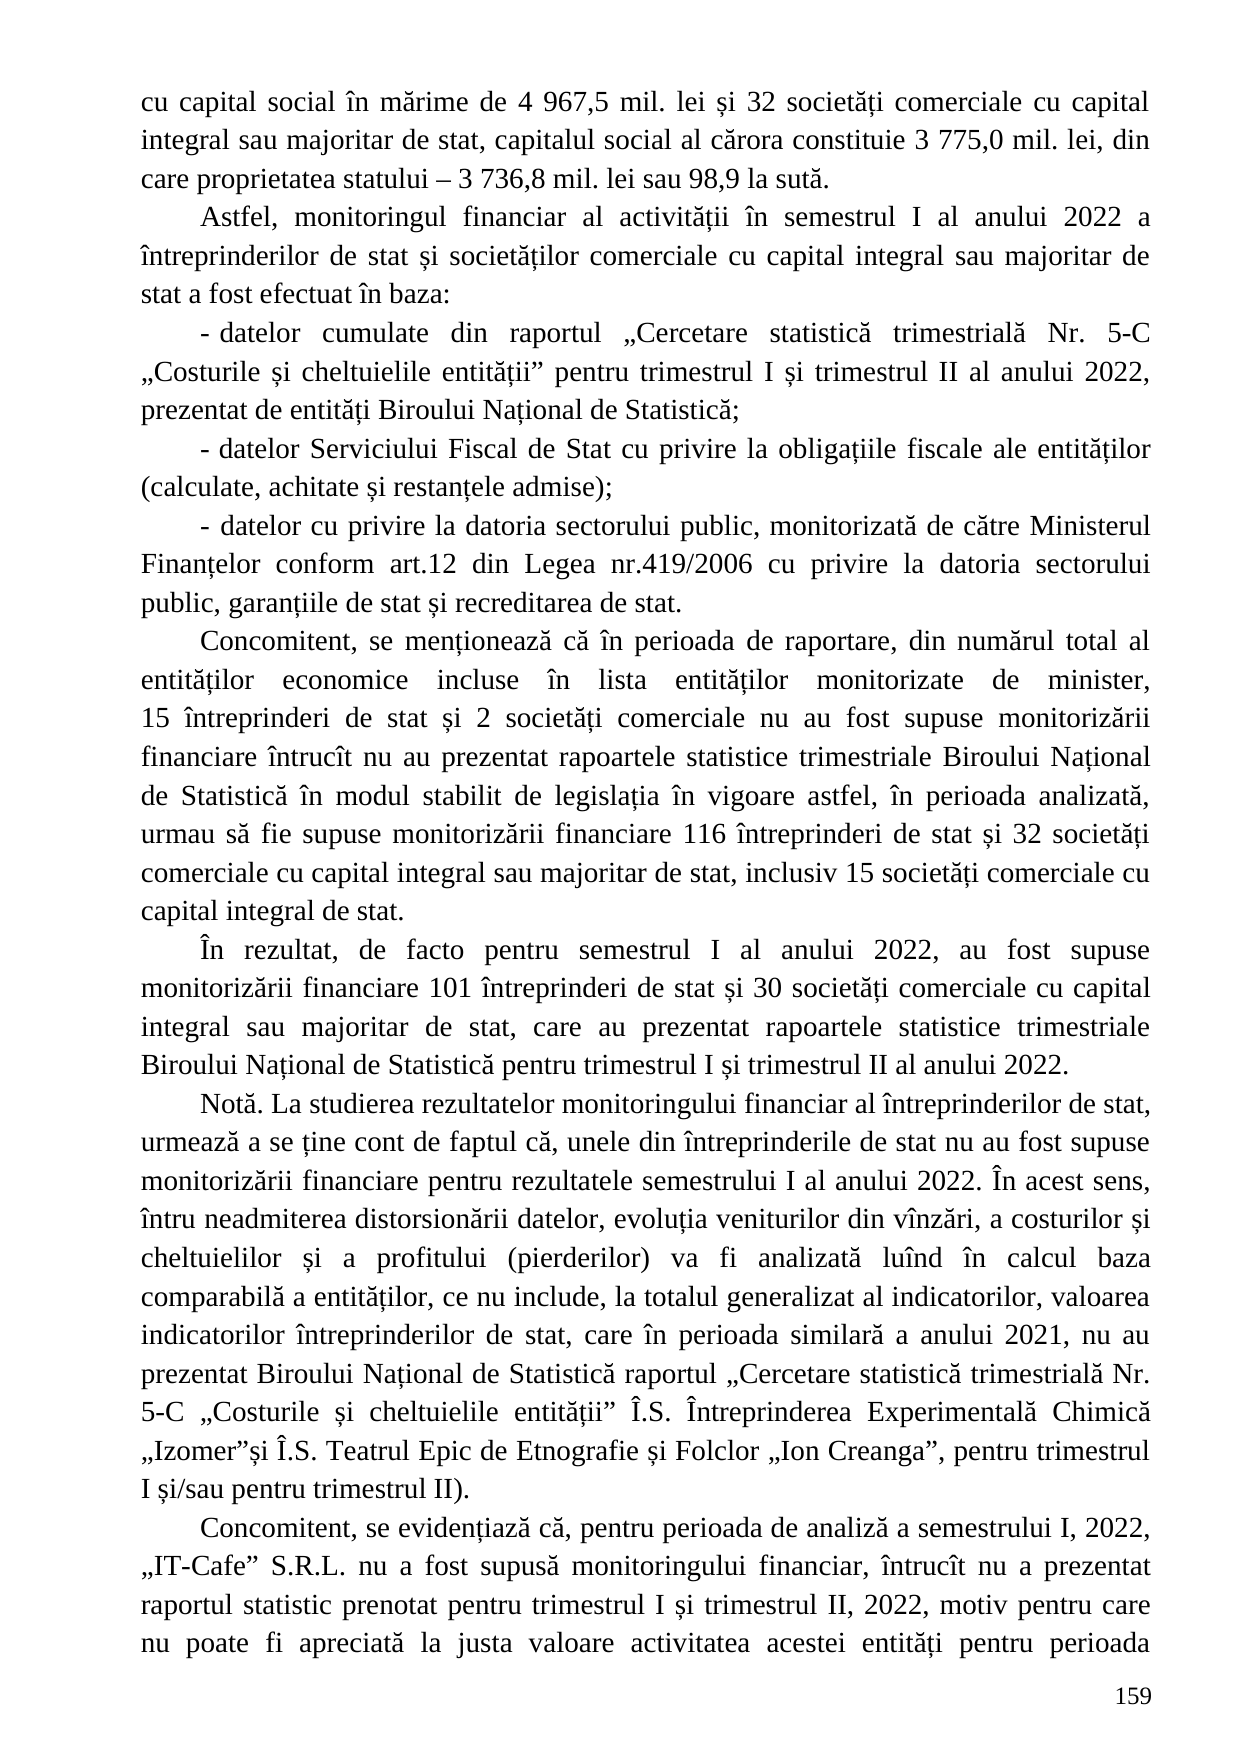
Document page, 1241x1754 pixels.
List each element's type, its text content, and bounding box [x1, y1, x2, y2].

list datelor cumulate din raportul „Cercetare statistică trimestrială Nr. 5-C „Costurile și cheltuielile entității” pentru trimestrul I și trimestrul II al anului 2022, prezentat de entități Biroului Național de Statistică; [141, 315, 1152, 426]
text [141, 1510, 1152, 1659]
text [141, 84, 1152, 194]
text În rezultat, de facto pentru semestrul I al anului 2022, au fost supuse monitorizării financiare 101 întreprinderi de stat și 30 societăți comerciale cu capital integral sau majoritar de stat, care au prezentat rapoartele statistice trimestriale Biroului Național de Statistică pentru trimestrul I și trimestrul II al anului 2022. [141, 932, 1152, 1081]
list datelor Serviciului Fiscal de Stat cu privire la obligațiile fiscale ale entităților (calculate, achitate și restanțele admise); [141, 431, 1152, 503]
text Concomitent, se menționează că în perioada de raportare, din numărul total al entităților economice incluse în lista entităților monitorizate de minister, 15 întreprinderi de stat și 2 societăți comerciale nu au fost supuse monitorizării financiare întrucît nu au prezentat rapoartele statistice trimestriale Biroului Național de Statistică în modul stabilit de legislația în vigoare astfel, în perioada analizată, urmau să fie supuse monitorizării financiare 116 întreprinderi de stat și 32 societăți comerciale cu capital integral sau majoritar de stat, inclusiv 15 societăți comerciale cu capital integral de stat. [141, 623, 1152, 927]
text Notă. La studierea rezultatelor monitoringului financiar al întreprinderilor de stat, urmează a se ține cont de faptul că, unele din întreprinderile de stat nu au fost supuse monitorizării financiare pentru rezultatele semestrului I al anului 2022. În acest sens, întru neadmiterea distorsionării datelor, evoluția veniturilor din vînzări, a costurilor și cheltuielilor și a profitului (pierderilor) va fi analizată luînd în calcul baza comparabilă a entităților, ce nu include, la totalul generalizat al indicatorilor, valoarea indicatorilor întreprinderilor de stat, care în perioada similară a anului 2021, nu au prezentat Biroului Național de Statistică raportul „Cercetare statistică trimestrială Nr. 5-C „Costurile și cheltuielile entității” Î.S. Întreprinderea Experimentală Chimică „Izomer”și Î.S. Teatrul Epic de Etnografie și Folclor „Ion Creanga”, pentru trimestrul I și/sau pentru trimestrul II). [141, 1086, 1152, 1505]
text Astfel, monitoringul financiar al activității în semestrul I al anului 2022 a întreprinderilor de stat și societăților comerciale cu capital integral sau majoritar de stat a fost efectuat în baza: [141, 199, 1152, 310]
list datelor cu privire la datoria sectorului public, monitorizată de către Ministerul Finanțelor conform art.12 din Legea nr.419/2006 cu privire la datoria sectorului public, garanțiile de stat și recreditarea de stat. [141, 508, 1152, 618]
